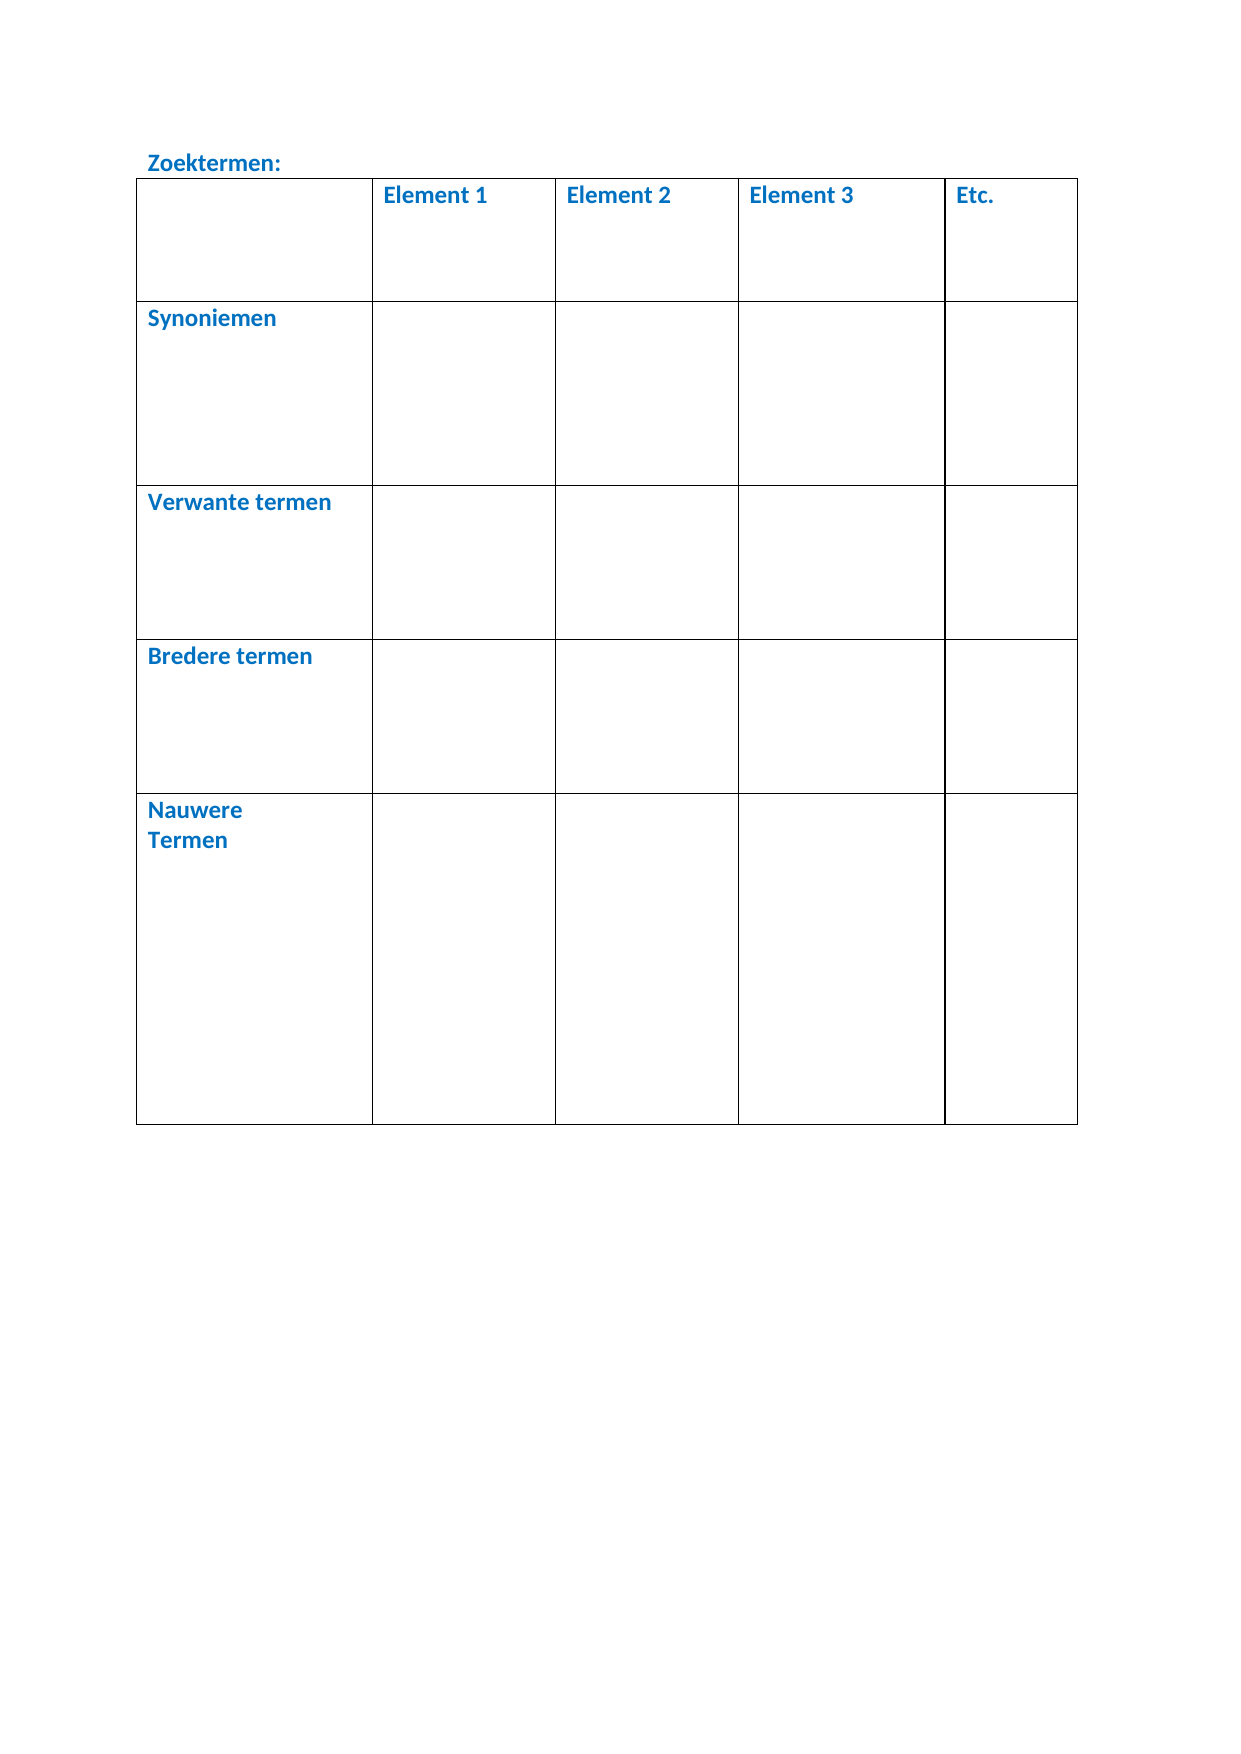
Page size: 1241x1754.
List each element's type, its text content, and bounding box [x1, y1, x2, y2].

table_cell [946, 302, 1077, 485]
table_header Element 2 [556, 179, 738, 301]
table_cell Synoniemen [137, 302, 372, 485]
table_cell [373, 794, 555, 1124]
table_cell [739, 640, 944, 793]
text Zoektermen: [148, 148, 1093, 178]
table_cell [739, 486, 944, 639]
table_cell [946, 486, 1077, 639]
table_cell [556, 302, 738, 485]
table_cell [556, 794, 738, 1124]
table_cell [556, 640, 738, 793]
table_header Etc. [946, 179, 1077, 301]
table_cell Bredere termen [137, 640, 372, 793]
table_header Element 1 [373, 179, 555, 301]
table_cell [373, 302, 555, 485]
table_cell [739, 302, 944, 485]
table_cell [556, 486, 738, 639]
table_cell [739, 794, 944, 1124]
table_header Element 3 [739, 179, 944, 301]
table_cell [373, 640, 555, 793]
table_header [137, 179, 372, 301]
table_cell Nauwere Termen [137, 794, 372, 1124]
table_cell [373, 486, 555, 639]
table_cell [946, 640, 1077, 793]
table_cell [946, 794, 1077, 1124]
table_cell Verwante termen [137, 486, 372, 639]
